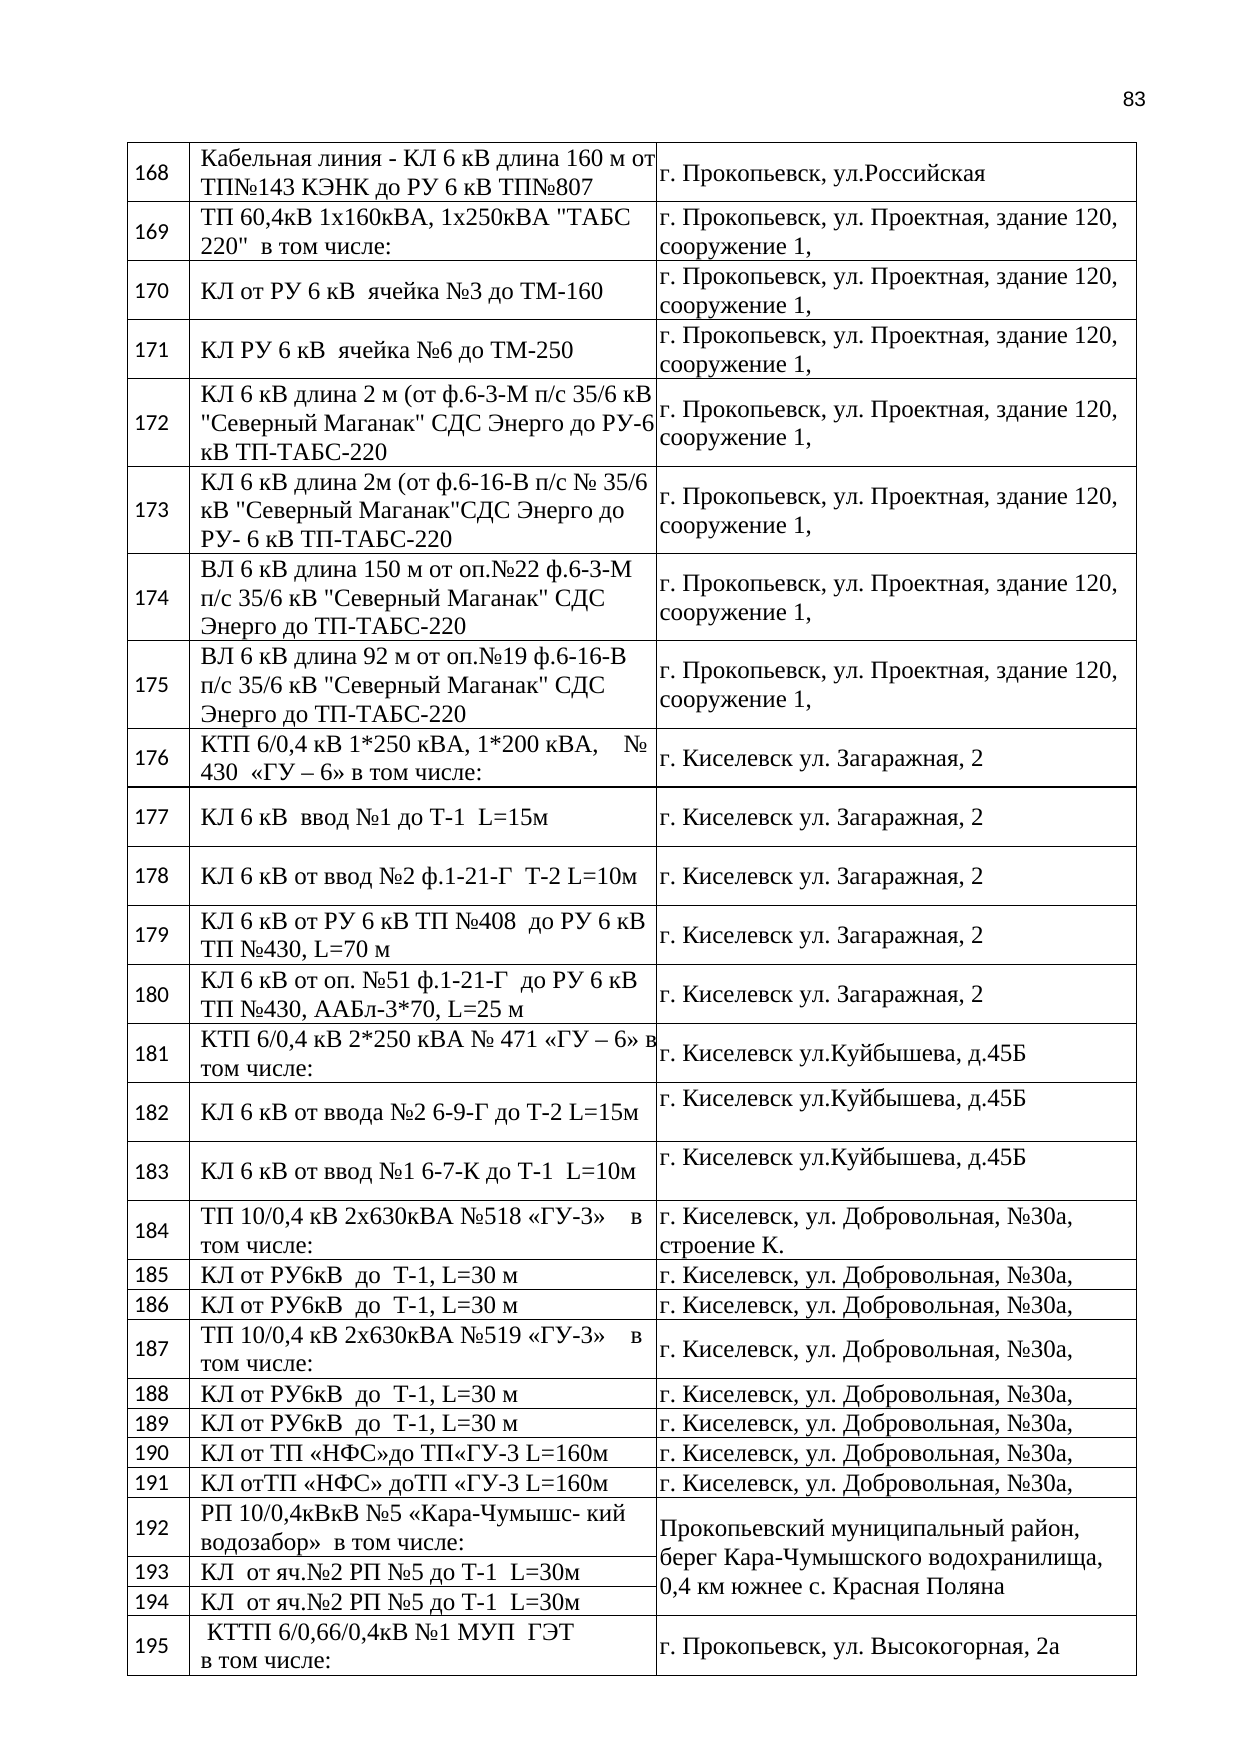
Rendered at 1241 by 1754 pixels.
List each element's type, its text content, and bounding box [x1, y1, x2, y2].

table_cell КЛ от РУ6кВ до Т-1, L=30 м [190, 1290, 656, 1318]
table_cell [128, 641, 189, 727]
table_cell [128, 1290, 189, 1318]
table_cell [657, 1616, 1136, 1674]
table_cell КТТП 6/0,66/0,4кВ №1 МУП ГЭТ в том числе: [190, 1616, 656, 1674]
table_cell г. Прокопьевск, ул. Проектная, здание 120, сооружение 1, [657, 379, 1136, 466]
table_cell РП 10/0,4кВкВ №5 «Кара-Чумышс- кий водозабор» в том числе: [190, 1498, 656, 1556]
table_cell [128, 261, 189, 319]
table_cell ТП 10/0,4 кВ 2х630кВА №519 «ГУ-3» в том числе: [190, 1320, 656, 1378]
table_cell г. Киселевск ул.Куйбышева, д.45Б [657, 1024, 1136, 1082]
table_cell г. Киселевск, ул. Добровольная, №30а, строение К. [657, 1201, 1136, 1259]
table_cell КЛ 6 кВ от ввод №2 ф.1-21-Г Т-2 L=10м [190, 847, 656, 904]
table_cell КЛ 6 кВ от ввод №1 6-7-К до Т-1 L=10м [190, 1142, 656, 1200]
table_cell [128, 1142, 189, 1200]
table_cell КЛ от РУ6кВ до Т-1, L=30 м [190, 1409, 656, 1437]
table_cell [128, 965, 189, 1023]
table_cell [128, 554, 189, 640]
table_cell [128, 1024, 189, 1082]
table_cell [128, 1083, 189, 1141]
table_cell КЛ 6 кВ длина 2м (от ф.6-16-В п/с № 35/6 кВ "Северный Маганак"СДС Энерго до РУ- 6 кВ ТП-ТАБС-220 [190, 467, 656, 553]
table_cell г. Киселевск, ул. Добровольная, №30а, [657, 1438, 1136, 1467]
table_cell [657, 143, 1136, 201]
table_cell г. Прокопьевск, ул. Проектная, здание 120, сооружение 1, [657, 320, 1136, 378]
table_cell КЛ 6 кВ от ввода №2 6-9-Г до Т-2 L=15м [190, 1083, 656, 1141]
table_cell ТП 10/0,4 кВ 2х630кВА №518 «ГУ-3» в том числе: [190, 1201, 656, 1259]
table_cell [128, 320, 189, 378]
table_cell [128, 467, 189, 553]
table_cell [128, 1409, 189, 1437]
table_cell [128, 379, 189, 466]
table_cell Кабельная линия - КЛ 6 кВ длина 160 м от ТП№143 КЭНК до РУ 6 кВ ТП№807 [190, 143, 656, 201]
table_cell ВЛ 6 кВ длина 150 м от оп.№22 ф.6-3-М п/с 35/6 кВ "Северный Маганак" СДС Энерго до ТП-ТАБС-220 [190, 554, 656, 640]
table_cell КЛ от РУ6кВ до Т-1, L=30 м [190, 1379, 656, 1407]
table_cell [128, 847, 189, 904]
table_cell КЛ от РУ 6 кВ ячейка №3 до ТМ-160 [190, 261, 656, 319]
table_cell КЛ отТП «НФС» доТП «ГУ-3 L=160м [190, 1468, 656, 1497]
table_cell г. Прокопьевск, ул. Проектная, здание 120, сооружение 1, [657, 554, 1136, 640]
table_cell г. Киселевск, ул. Добровольная, №30а, [657, 1379, 1136, 1407]
table_cell КЛ 6 кВ ввод №1 до Т-1 L=15м [190, 788, 656, 846]
table_cell КЛ 6 кВ от РУ 6 кВ ТП №408 до РУ 6 кВ ТП №430, L=70 м [190, 906, 656, 964]
table_cell г. Киселевск, ул. Добровольная, №30а, [657, 1260, 1136, 1289]
table_cell г. Киселевск, ул. Добровольная, №30а, [657, 1409, 1136, 1437]
table_cell г. Киселевск ул. Загаражная, 2 [657, 788, 1136, 846]
table_cell г. Киселевск ул. Загаражная, 2 [657, 729, 1136, 786]
table_cell г. Прокопьевск, ул. Проектная, здание 120, сооружение 1, [657, 202, 1136, 260]
table_cell [128, 729, 189, 786]
table_cell КЛ от яч.№2 РП №5 до Т-1 L=30м [190, 1557, 656, 1586]
table_cell КЛ 6 кВ от оп. №51 ф.1-21-Г до РУ 6 кВ ТП №430, ААБл-3*70, L=25 м [190, 965, 656, 1023]
table_cell г. Киселевск ул.Куйбышева, д.45Б [657, 1142, 1136, 1200]
table_cell Прокопьевский муниципальный район, берег Кара-Чумышского водохранилища, 0,4 км южнее с. Красная Поляна [657, 1498, 1136, 1615]
table_cell г. Киселевск ул. Загаражная, 2 [657, 847, 1136, 904]
table_cell [128, 1587, 189, 1615]
table_cell [128, 788, 189, 846]
table_cell КЛ РУ 6 кВ ячейка №6 до ТМ-250 [190, 320, 656, 378]
table_cell [128, 1260, 189, 1289]
table_cell [128, 202, 189, 260]
table_cell КТП 6/0,4 кВ 1*250 кВА, 1*200 кВА, № 430 «ГУ – 6» в том числе: [190, 729, 656, 786]
table_cell [128, 1468, 189, 1497]
table_cell [128, 906, 189, 964]
table_cell г. Киселевск, ул. Добровольная, №30а, [657, 1468, 1136, 1497]
table_cell КЛ от яч.№2 РП №5 до Т-1 L=30м [190, 1587, 656, 1615]
table_cell КЛ от ТП «НФС»до ТП«ГУ-3 L=160м [190, 1438, 656, 1467]
table_cell КЛ 6 кВ длина 2 м (от ф.6-3-М п/с 35/6 кВ "Северный Маганак" СДС Энерго до РУ-6 кВ ТП-ТАБС-220 [190, 379, 656, 466]
table_cell г. Киселевск, ул. Добровольная, №30а, [657, 1320, 1136, 1378]
table_cell ВЛ 6 кВ длина 92 м от оп.№19 ф.6-16-В п/с 35/6 кВ "Северный Маганак" СДС Энерго до ТП-ТАБС-220 [190, 641, 656, 727]
table_cell [128, 1379, 189, 1407]
table_cell г. Киселевск ул.Куйбышева, д.45Б [657, 1083, 1136, 1141]
table_cell [128, 1201, 189, 1259]
table_cell КЛ от РУ6кВ до Т-1, L=30 м [190, 1260, 656, 1289]
table_cell [128, 1498, 189, 1556]
table_cell г. Киселевск ул. Загаражная, 2 [657, 906, 1136, 964]
table_cell г. Прокопьевск, ул. Проектная, здание 120, сооружение 1, [657, 261, 1136, 319]
table_cell КТП 6/0,4 кВ 2*250 кВА № 471 «ГУ – 6» в том числе: [190, 1024, 656, 1082]
table_cell [128, 1438, 189, 1467]
table_cell г. Киселевск, ул. Добровольная, №30а, [657, 1290, 1136, 1318]
table_cell [128, 1557, 189, 1586]
table_cell [128, 1320, 189, 1378]
table_cell г. Прокопьевск, ул. Проектная, здание 120, сооружение 1, [657, 467, 1136, 553]
table_cell г. Прокопьевск, ул. Проектная, здание 120, сооружение 1, [657, 641, 1136, 727]
table_cell г. Киселевск ул. Загаражная, 2 [657, 965, 1136, 1023]
table_cell [128, 1616, 189, 1674]
table_cell [128, 143, 189, 201]
table_cell ТП 60,4кВ 1х160кВА, 1х250кВА "ТАБС 220" в том числе: [190, 202, 656, 260]
